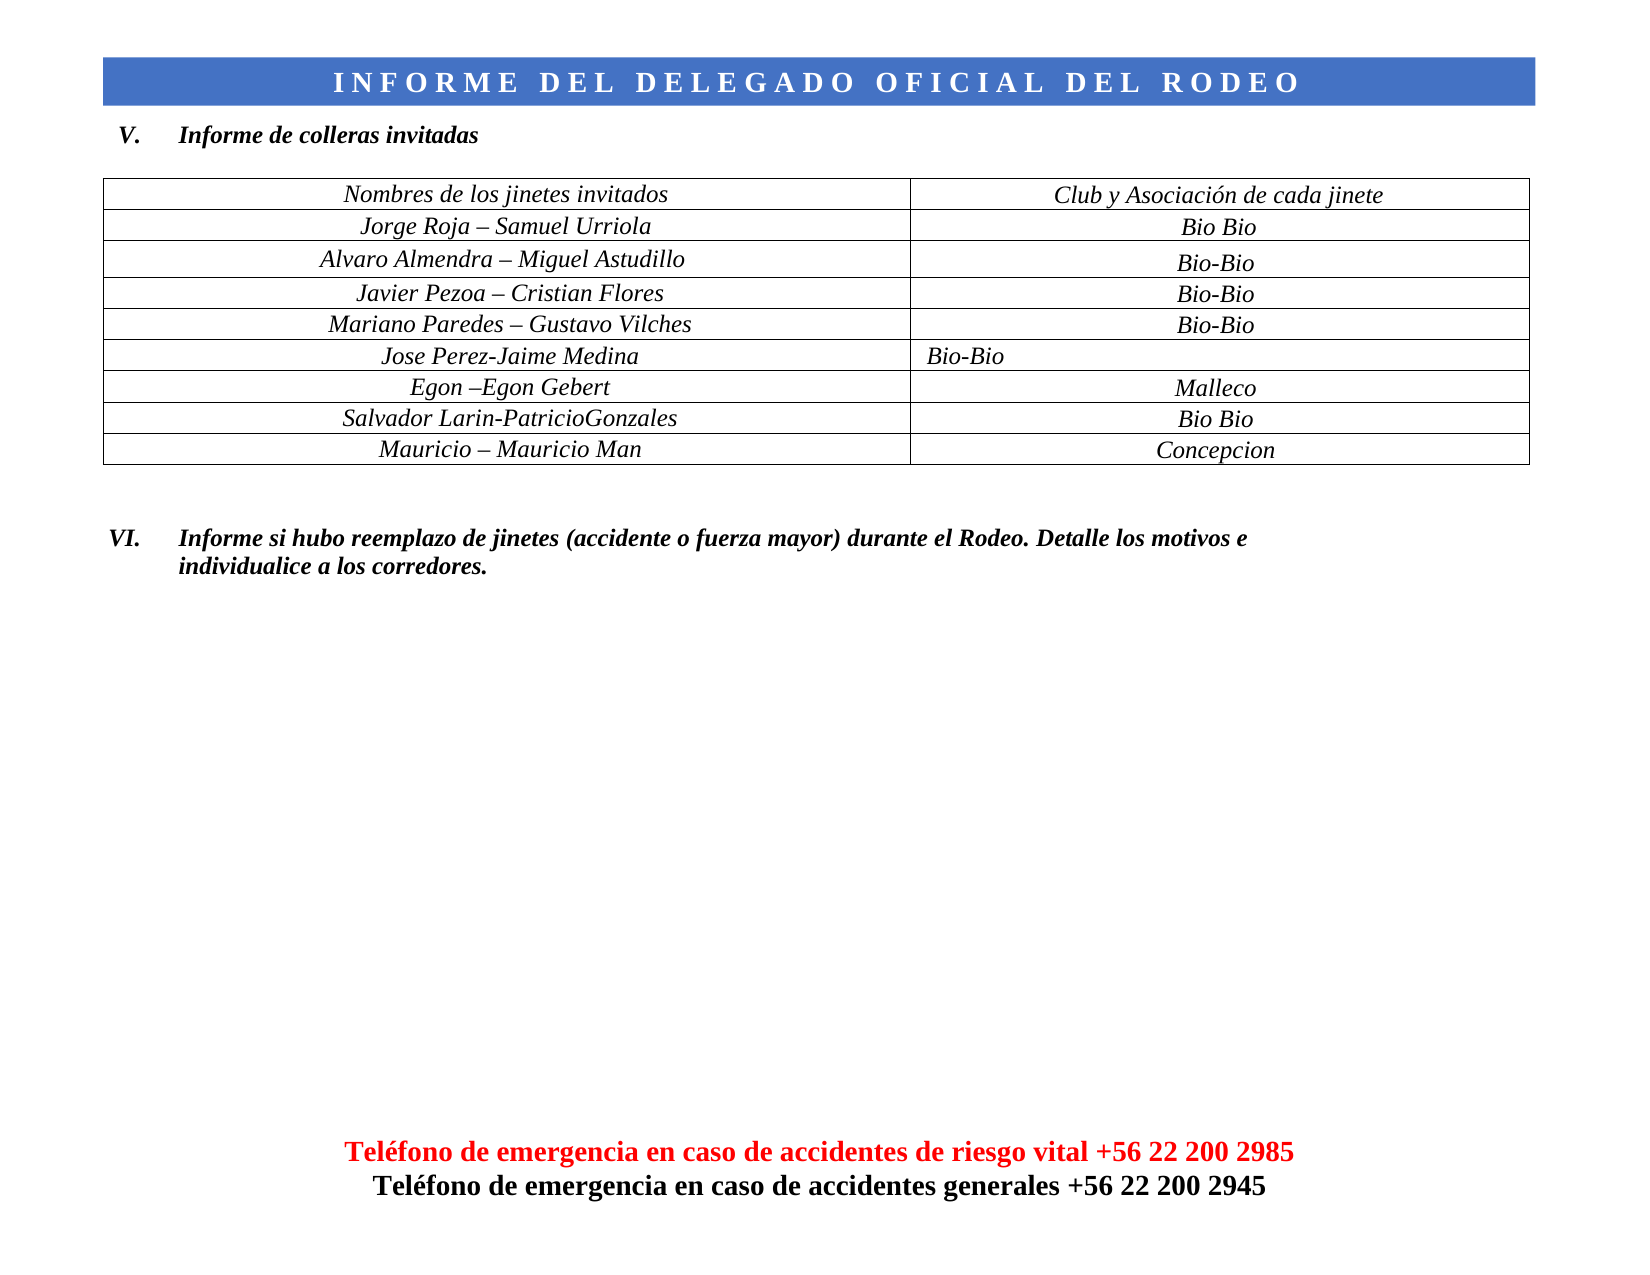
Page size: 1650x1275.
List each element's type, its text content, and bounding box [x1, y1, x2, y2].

table_header Club y Asociación de cada jinete [911, 179, 1529, 209]
table_cell Bio-Bio [911, 278, 1529, 308]
list Informe si hubo reemplazo de jinetes (accidente o fuerza mayor) durante el Rodeo. Detalle los motivos e individualice a los corredores. [141, 523, 1329, 580]
table_cell Mariano Paredes – Gustavo Vilches [104, 309, 910, 339]
table_cell Mauricio – Mauricio Man [104, 434, 910, 464]
table_cell Jorge Roja – Samuel Urriola [104, 210, 910, 240]
table_cell Bio Bio [911, 210, 1529, 240]
table_cell Concepcion [911, 434, 1529, 464]
table_cell Bio Bio [911, 403, 1529, 433]
table_cell Bio-Bio [911, 241, 1529, 277]
table_cell Salvador Larin-PatricioGonzales [104, 403, 910, 433]
table_cell Bio-Bio [911, 309, 1529, 339]
table_cell Jose Perez-Jaime Medina [104, 340, 910, 370]
table_cell Alvaro Almendra – Miguel Astudillo [104, 241, 910, 277]
table_cell Malleco [911, 371, 1529, 402]
table_cell Javier Pezoa – Cristian Flores [104, 278, 910, 308]
table_cell Bio-Bio [911, 340, 1529, 370]
list Informe de colleras invitadas [141, 120, 1329, 149]
table_cell Egon –Egon Gebert [104, 371, 910, 402]
table_header Nombres de los jinetes invitados [104, 179, 910, 209]
